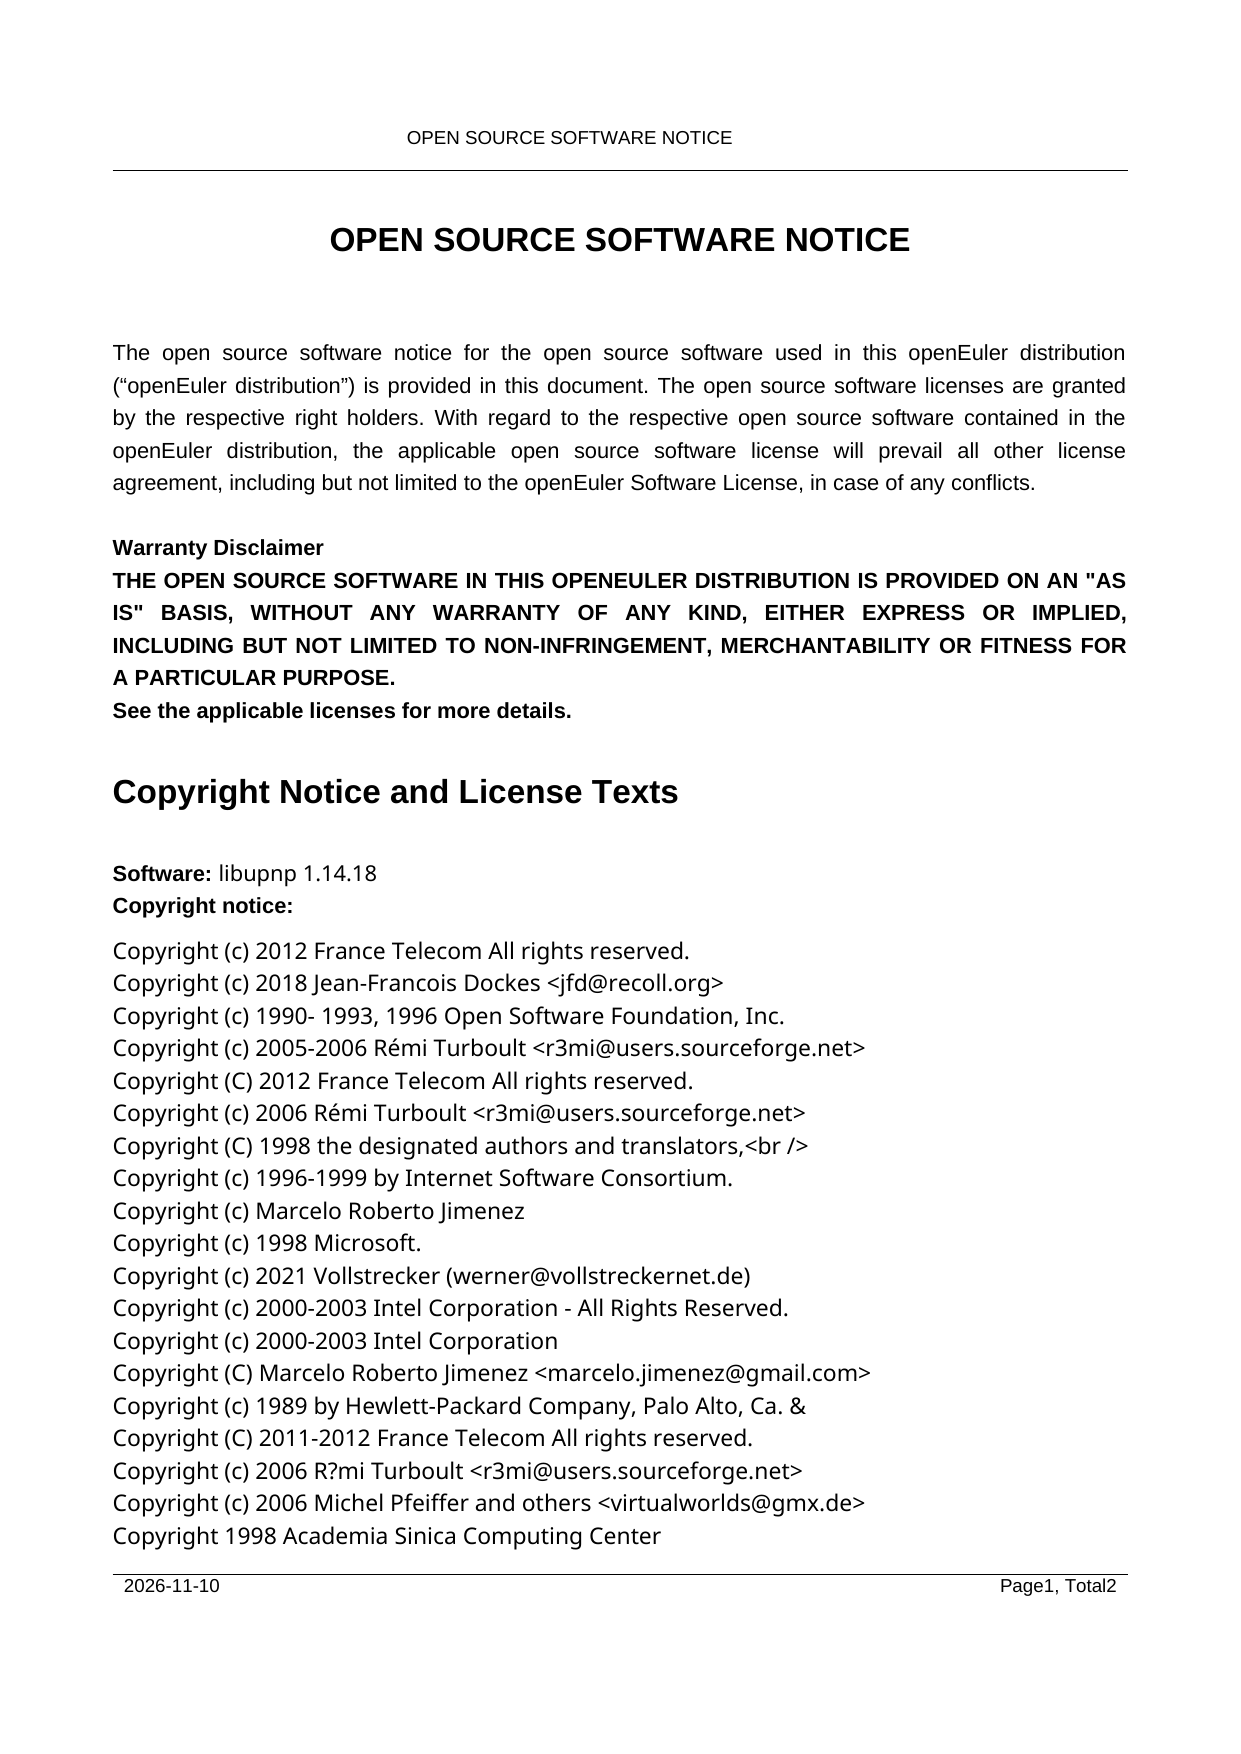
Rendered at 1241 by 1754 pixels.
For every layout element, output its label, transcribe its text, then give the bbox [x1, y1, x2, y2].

title Software: libupnp 1.14.18 [112, 856, 1128, 889]
text THE OPEN SOURCE SOFTWARE IN THIS OPENEULER DISTRIBUTION IS PROVIDED ON AN "AS IS" BASIS, WITHOUT ANY WARRANTY OF ANY KIND, EITHER EXPRESS OR IMPLIED, INCLUDING BUT NOT LIMITED TO NON-INFRINGEMENT, MERCHANTABILITY OR FITNESS FOR A PARTICULAR PURPOSE. See the applicable licenses for more details. [112, 564, 1128, 726]
text The open source software notice for the open source software used in this openEuler distribution (“openEuler distribution”) is provided in this document. The open source software licenses are granted by the respective right holders. With regard to the respective open source software contained in the openEuler distribution, the applicable open source software license will prevail all other license agreement, including but not limited to the openEuler Software License, in case of any conflicts. [112, 336, 1128, 499]
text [112, 934, 1128, 1551]
text Copyright notice: [112, 889, 1128, 921]
text OPEN SOURCE SOFTWARE NOTICE [112, 206, 1128, 271]
text Copyright Notice and License Texts [112, 759, 1128, 824]
text Warranty Disclaimer [112, 531, 1128, 564]
